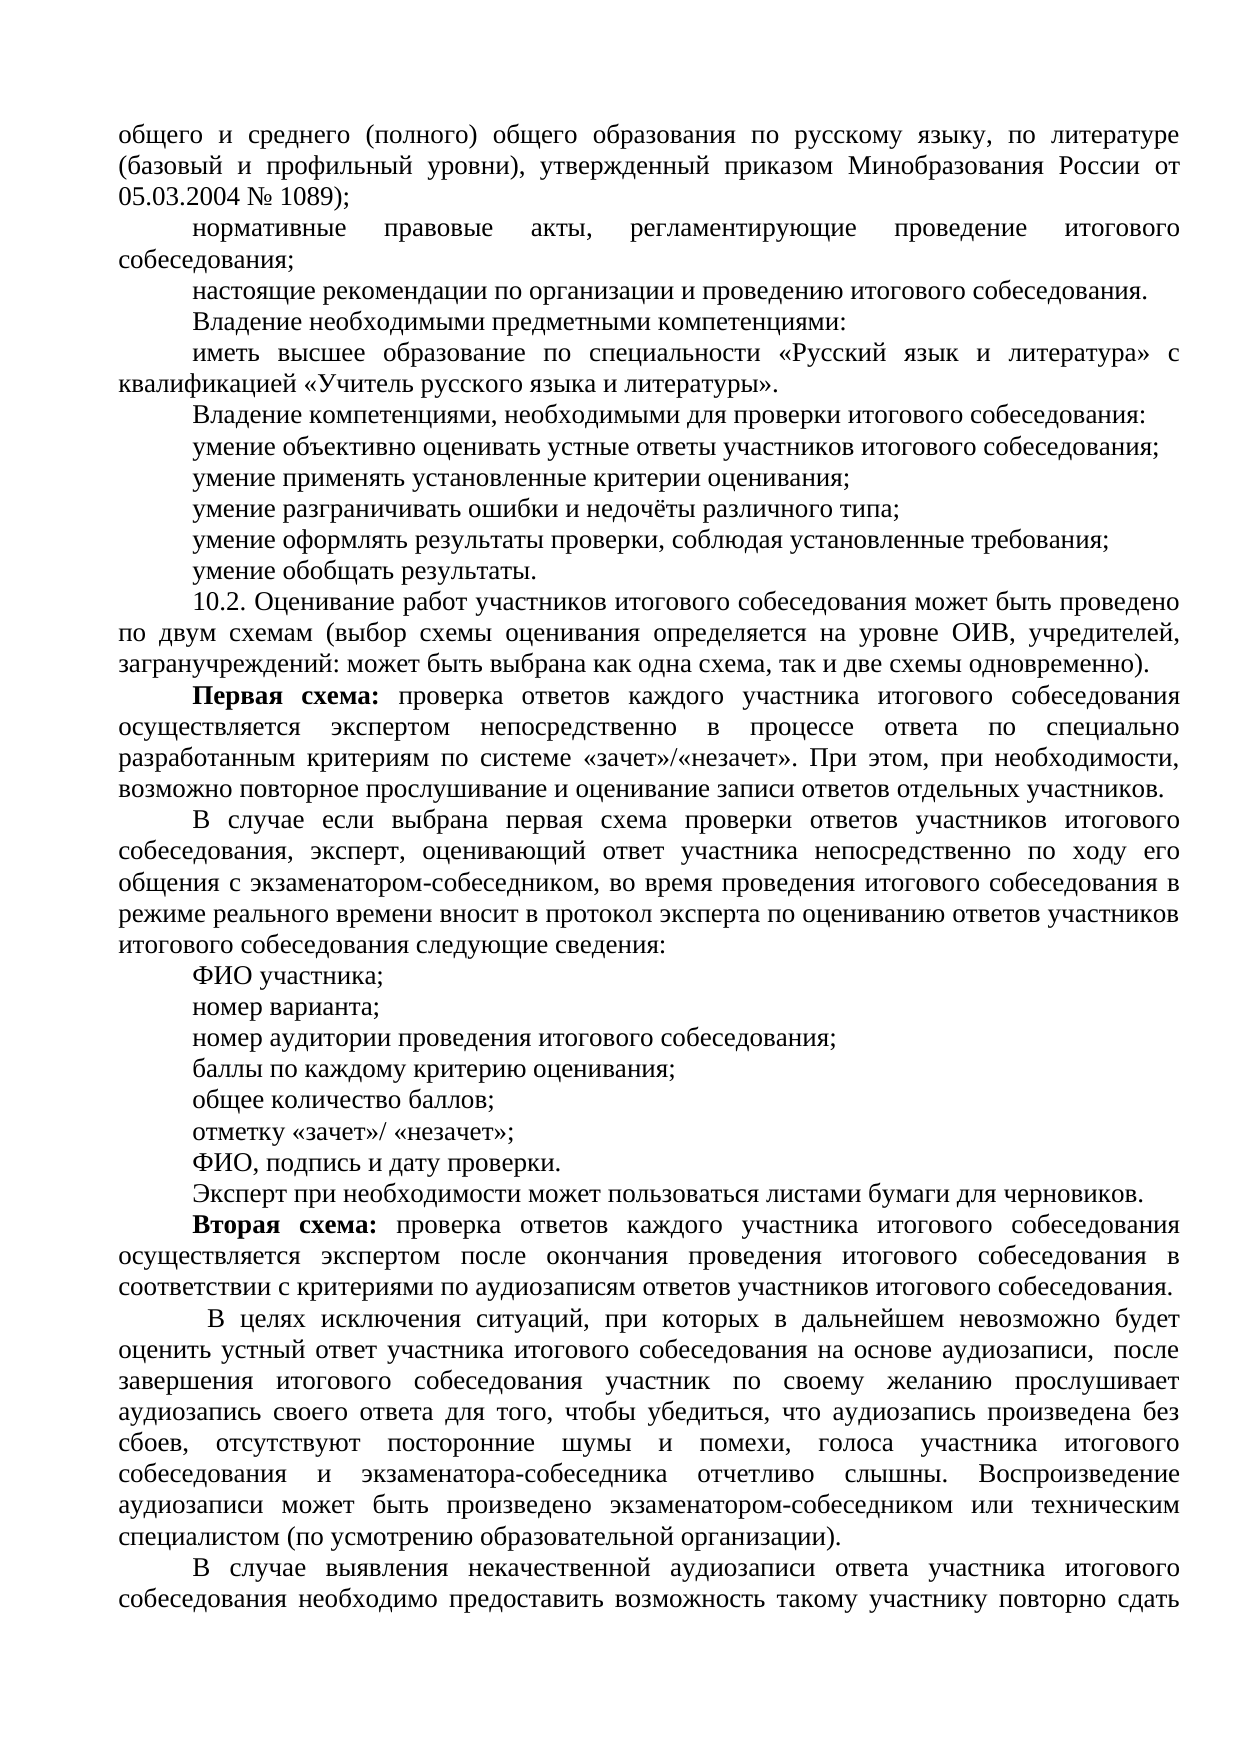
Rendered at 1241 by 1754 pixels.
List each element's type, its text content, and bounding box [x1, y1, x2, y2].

text баллы по каждому критерию оценивания; [118, 1052, 1181, 1084]
text отметку «зачет»/ «незачет»; [118, 1115, 1181, 1146]
text 10.2. Оценивание работ участников итогового собеседования может быть проведено по двум схемам (выбор схемы оценивания определяется на уровне ОИВ, учредителей, загранучреждений: может быть выбрана как одна схема, так и две схемы одновременно). [118, 585, 1181, 679]
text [118, 1551, 1181, 1613]
text умение обобщать результаты. [118, 554, 1181, 585]
text Первая схема: проверка ответов каждого участника итогового собеседования осуществляется экспертом непосредственно в процессе ответа по специально разработанным критериям по системе «зачет»/«незачет». При этом, при необходимости, возможно повторное прослушивание и оценивание записи ответов отдельных участников. [118, 679, 1181, 803]
text настоящие рекомендации по организации и проведению итогового собеседования. [118, 274, 1181, 305]
text В целях исключения ситуаций, при которых в дальнейшем невозможно будет оценить устный ответ участника итогового собеседования на основе аудиозаписи, после завершения итогового собеседования участник по своему желанию прослушивает аудиозапись своего ответа для того, чтобы убедиться, что аудиозапись произведена без сбоев, отсутствуют посторонние шумы и помехи, голоса участника итогового собеседования и экзаменатора-собеседника отчетливо слышны. Воспроизведение аудиозаписи может быть произведено экзаменатором-собеседником или техническим специалистом (по усмотрению образовательной организации). [118, 1302, 1181, 1551]
text умение объективно оценивать устные ответы участников итогового собеседования; [118, 429, 1181, 461]
text умение применять установленные критерии оценивания; [118, 461, 1181, 492]
text Владение компетенциями, необходимыми для проверки итогового собеседования: [118, 398, 1181, 429]
text Эксперт при необходимости может пользоваться листами бумаги для черновиков. [118, 1177, 1181, 1208]
text умение разграничивать ошибки и недочёты различного типа; [118, 492, 1181, 523]
text ФИО участника; [118, 959, 1181, 990]
text Владение необходимыми предметными компетенциями: [118, 305, 1181, 336]
text номер варианта; [118, 990, 1181, 1021]
text В случае если выбрана первая схема проверки ответов участников итогового собеседования, эксперт, оценивающий ответ участника непосредственно по ходу его общения с экзаменатором-собеседником, во время проведения итогового собеседования в режиме реального времени вносит в протокол эксперта по оцениванию ответов участников итогового собеседования следующие сведения: [118, 803, 1181, 959]
text нормативные правовые акты, регламентирующие проведение итогового собеседования; [118, 212, 1181, 274]
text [118, 118, 1181, 212]
text умение оформлять результаты проверки, соблюдая установленные требования; [118, 523, 1181, 554]
text Вторая схема: проверка ответов каждого участника итогового собеседования осуществляется экспертом после окончания проведения итогового собеседования в соответствии с критериями по аудиозаписям ответов участников итогового собеседования. [118, 1208, 1181, 1302]
text ФИО, подпись и дату проверки. [118, 1146, 1181, 1177]
text иметь высшее образование по специальности «Русский язык и литература» с квалификацией «Учитель русского языка и литературы». [118, 336, 1181, 398]
text номер аудитории проведения итогового собеседования; [118, 1021, 1181, 1052]
text общее количество баллов; [118, 1084, 1181, 1115]
